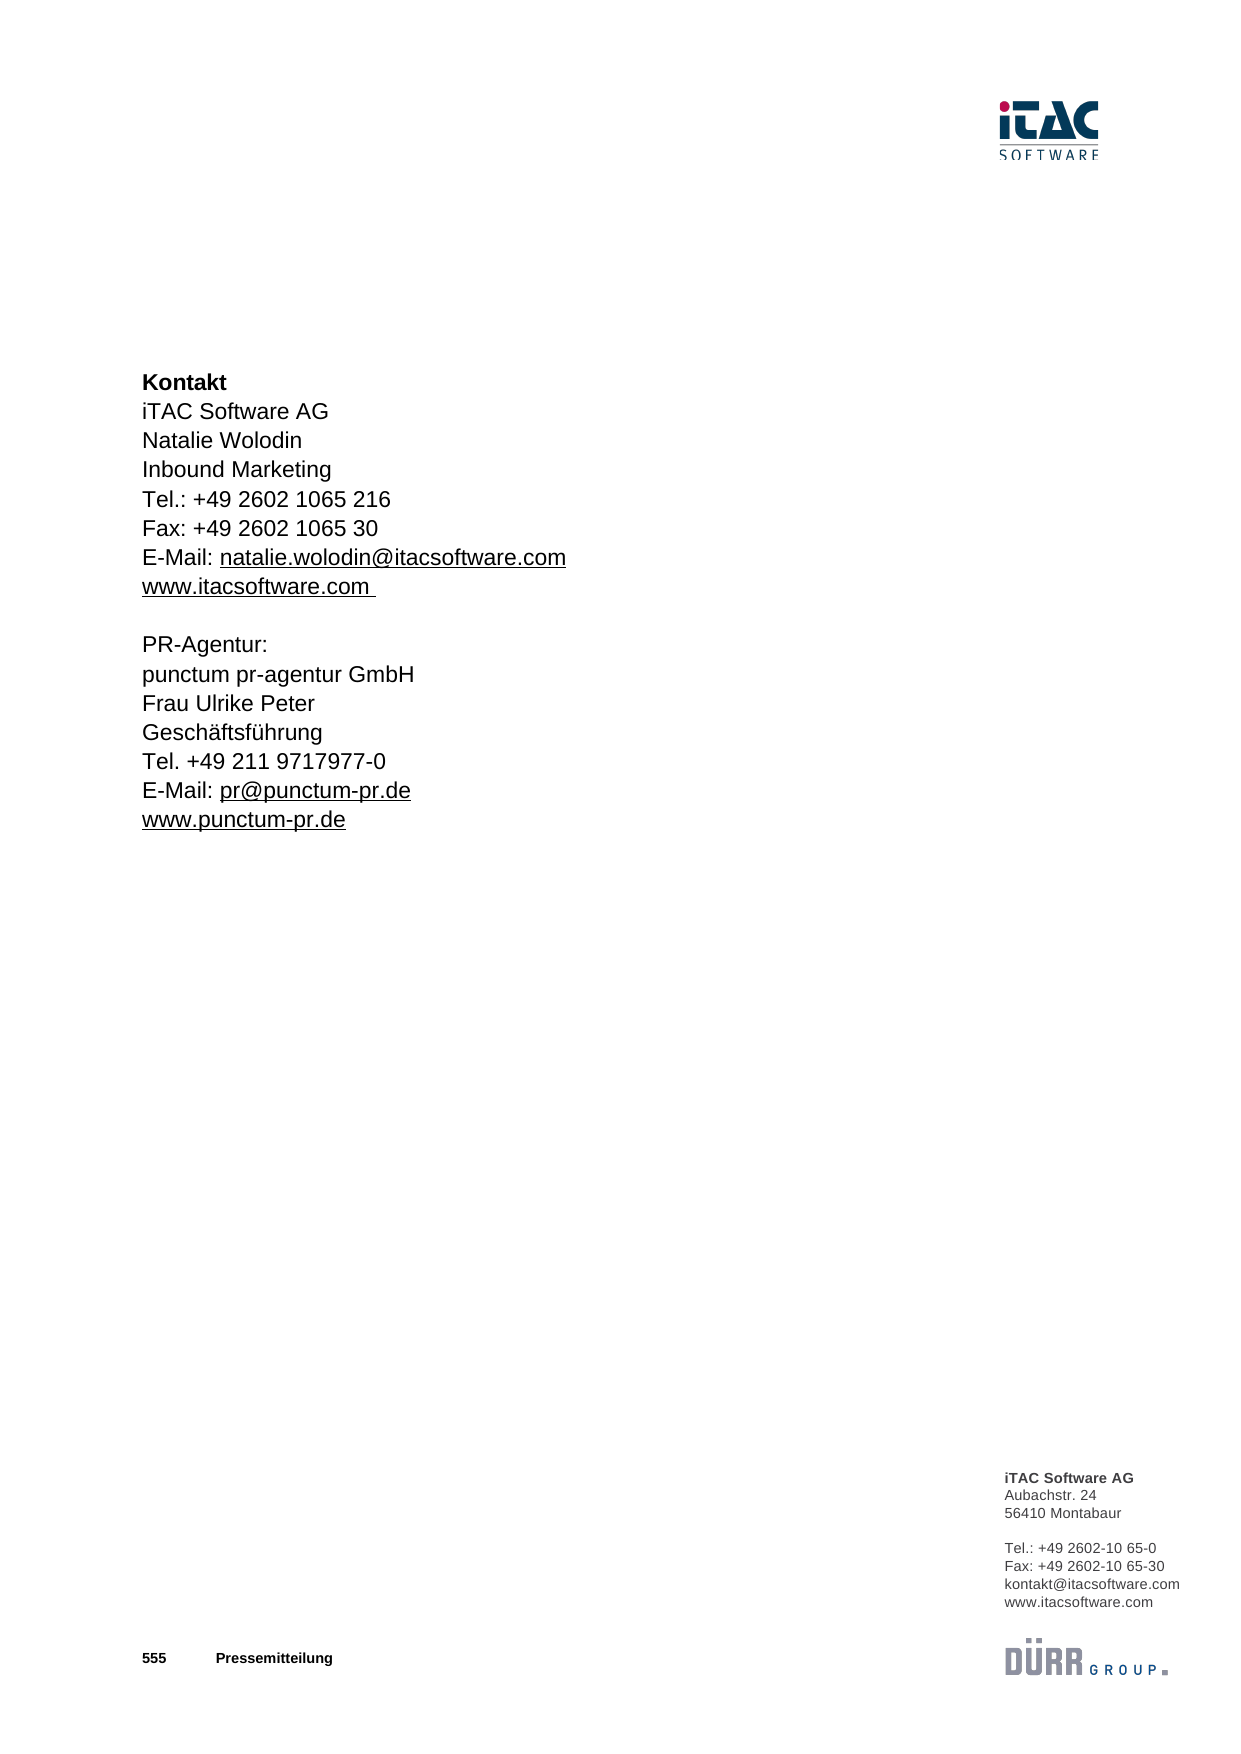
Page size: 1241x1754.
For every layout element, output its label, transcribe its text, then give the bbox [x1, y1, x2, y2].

text Kontakt [142, 366, 960, 395]
text Tel.: +49 2602 1065 216 [142, 483, 960, 512]
text Fax: +49 2602 1065 30 [142, 512, 960, 541]
text www.itacsoftware.com [142, 570, 960, 599]
text E-Mail: natalie.wolodin@itacsoftware.com [142, 541, 960, 570]
text Tel. +49 211 9717977-0 [142, 745, 960, 774]
text punctum pr-agentur GmbH [142, 658, 960, 687]
text PR-Agentur: [142, 629, 960, 658]
text Inbound Marketing [142, 454, 960, 483]
text iTAC Software AG [142, 395, 960, 424]
text www.punctum-pr.de [142, 804, 960, 833]
text Frau Ulrike Peter [142, 687, 960, 716]
text Geschäftsführung [142, 716, 960, 745]
text Natalie Wolodin [142, 424, 960, 454]
text E-Mail: pr@punctum-pr.de [142, 774, 960, 804]
